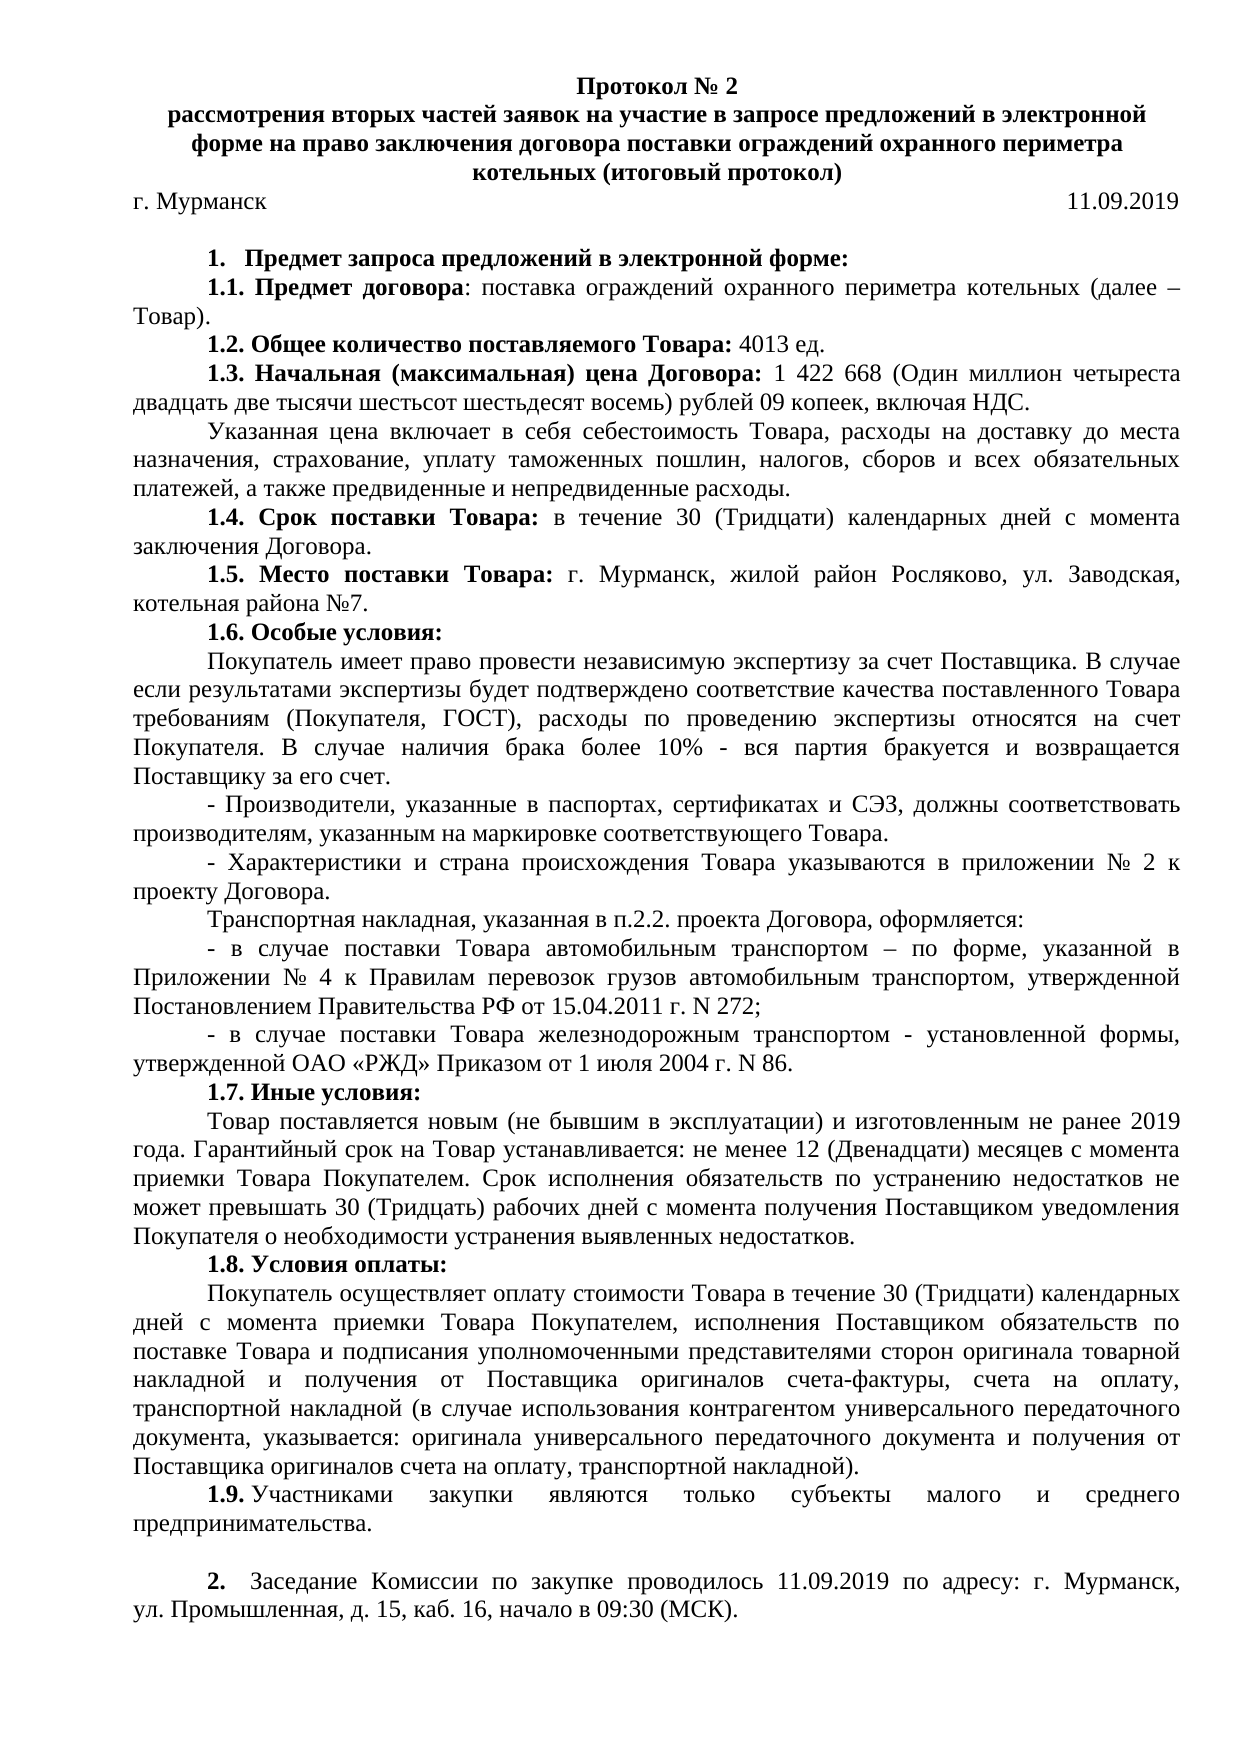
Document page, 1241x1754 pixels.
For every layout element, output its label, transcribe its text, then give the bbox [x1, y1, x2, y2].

text Протокол № 2 [133, 71, 1181, 99]
list Покупатель осуществляет оплату стоимости Товара в течение 30 (Тридцати) календарных дней с момента приемки Товара Покупателем, исполнения Поставщиком обязательств по поставке Товара и подписания уполномоченными представителями сторон оригинала товарной накладной и получения от Поставщика оригиналов счета-фактуры, счета на оплату, транспортной накладной (в случае использования контрагентом универсального передаточного документа, указывается: оригинала универсального передаточного документа и получения от Поставщика оригиналов счета на оплату, транспортной накладной). [133, 1278, 1181, 1479]
list Товар поставляется новым (не бывшим в эксплуатации) и изготовленным не ранее 2019 года. Гарантийный срок на Товар устанавливается: не менее 12 (Двенадцати) месяцев с момента приемки Товара Покупателем. Срок исполнения обязательств по устранению недостатков не может превышать 30 (Тридцать) рабочих дней с момента получения Поставщиком уведомления Покупателя о необходимости устранения выявленных недостатков. [133, 1106, 1181, 1249]
text 1.2. Общее количество поставляемого Товара: 4013 ед. [133, 329, 1181, 358]
text 1.6. Особые условия: [133, 617, 1181, 646]
text Транспортная накладная, указанная в п.2.2. проекта Договора, оформляется: [133, 904, 1181, 933]
list Условия оплаты: [207, 1249, 1181, 1278]
subtitle Предмет запроса предложений в электронной форме: [207, 243, 1181, 272]
text 1.1. Предмет договора: поставка ограждений охранного периметра котельных (далее – Товар). [133, 272, 1181, 329]
text 1.9. Участниками закупки являются только субъекты малого и среднего предпринимательства. [133, 1479, 1181, 1537]
subtitle Заседание Комиссии по закупке проводилось 11.09.2019 по адресу: г. Мурманск, ул. Промышленная, д. 15, каб. 16, начало в 09:30 (МСК). [133, 1566, 1181, 1623]
list Иные условия: [207, 1077, 1181, 1106]
text Указанная цена включает в себя себестоимость Товара, расходы на доставку до места назначения, страхование, уплату таможенных пошлин, налогов, сборов и всех обязательных платежей, а также предвиденные и непредвиденные расходы. [133, 416, 1181, 502]
text 1.4. Срок поставки Товара: в течение 30 (Тридцати) календарных дней с момента заключения Договора. [133, 502, 1181, 559]
text - в случае поставки Товара железнодорожным транспортом - установленной формы, утвержденной ОАО «РЖД» Приказом от 1 июля 2004 г. N 86. [133, 1019, 1181, 1077]
text - Характеристики и страна происхождения Товара указываются в приложении № 2 к проекту Договора. [133, 847, 1181, 904]
text - в случае поставки Товара автомобильным транспортом – по форме, указанной в Приложении № 4 к Правилам перевозок грузов автомобильным транспортом, утвержденной Постановлением Правительства РФ от 15.04.2011 г. N 272; [133, 933, 1181, 1019]
text Покупатель имеет право провести независимую экспертизу за счет Поставщика. В случае если результатами экспертизы будет подтверждено соответствие качества поставленного Товара требованиям (Покупателя, ГОСТ), расходы по проведению экспертизы относятся на счет Покупателя. В случае наличия брака более 10% - вся партия бракуется и возвращается Поставщику за его счет. [133, 646, 1181, 789]
text г. Мурманск 11.09.2019 [133, 186, 1181, 214]
text рассмотрения вторых частей заявок на участие в запросе предложений в электронной форме на право заключения договора поставки ограждений охранного периметра котельных (итоговый протокол) [133, 99, 1181, 186]
text - Производители, указанные в паспортах, сертификатах и СЭЗ, должны соответствовать производителям, указанным на маркировке соответствующего Товара. [133, 789, 1181, 847]
text 1.5. Место поставки Товара: г. Мурманск, жилой район Росляково, ул. Заводская, котельная района №7. [133, 559, 1181, 617]
text 1.3. Начальная (максимальная) цена Договора: 1 422 668 (Один миллион четыреста двадцать две тысячи шестьсот шестьдесят восемь) рублей 09 копеек, включая НДС. [133, 358, 1181, 416]
